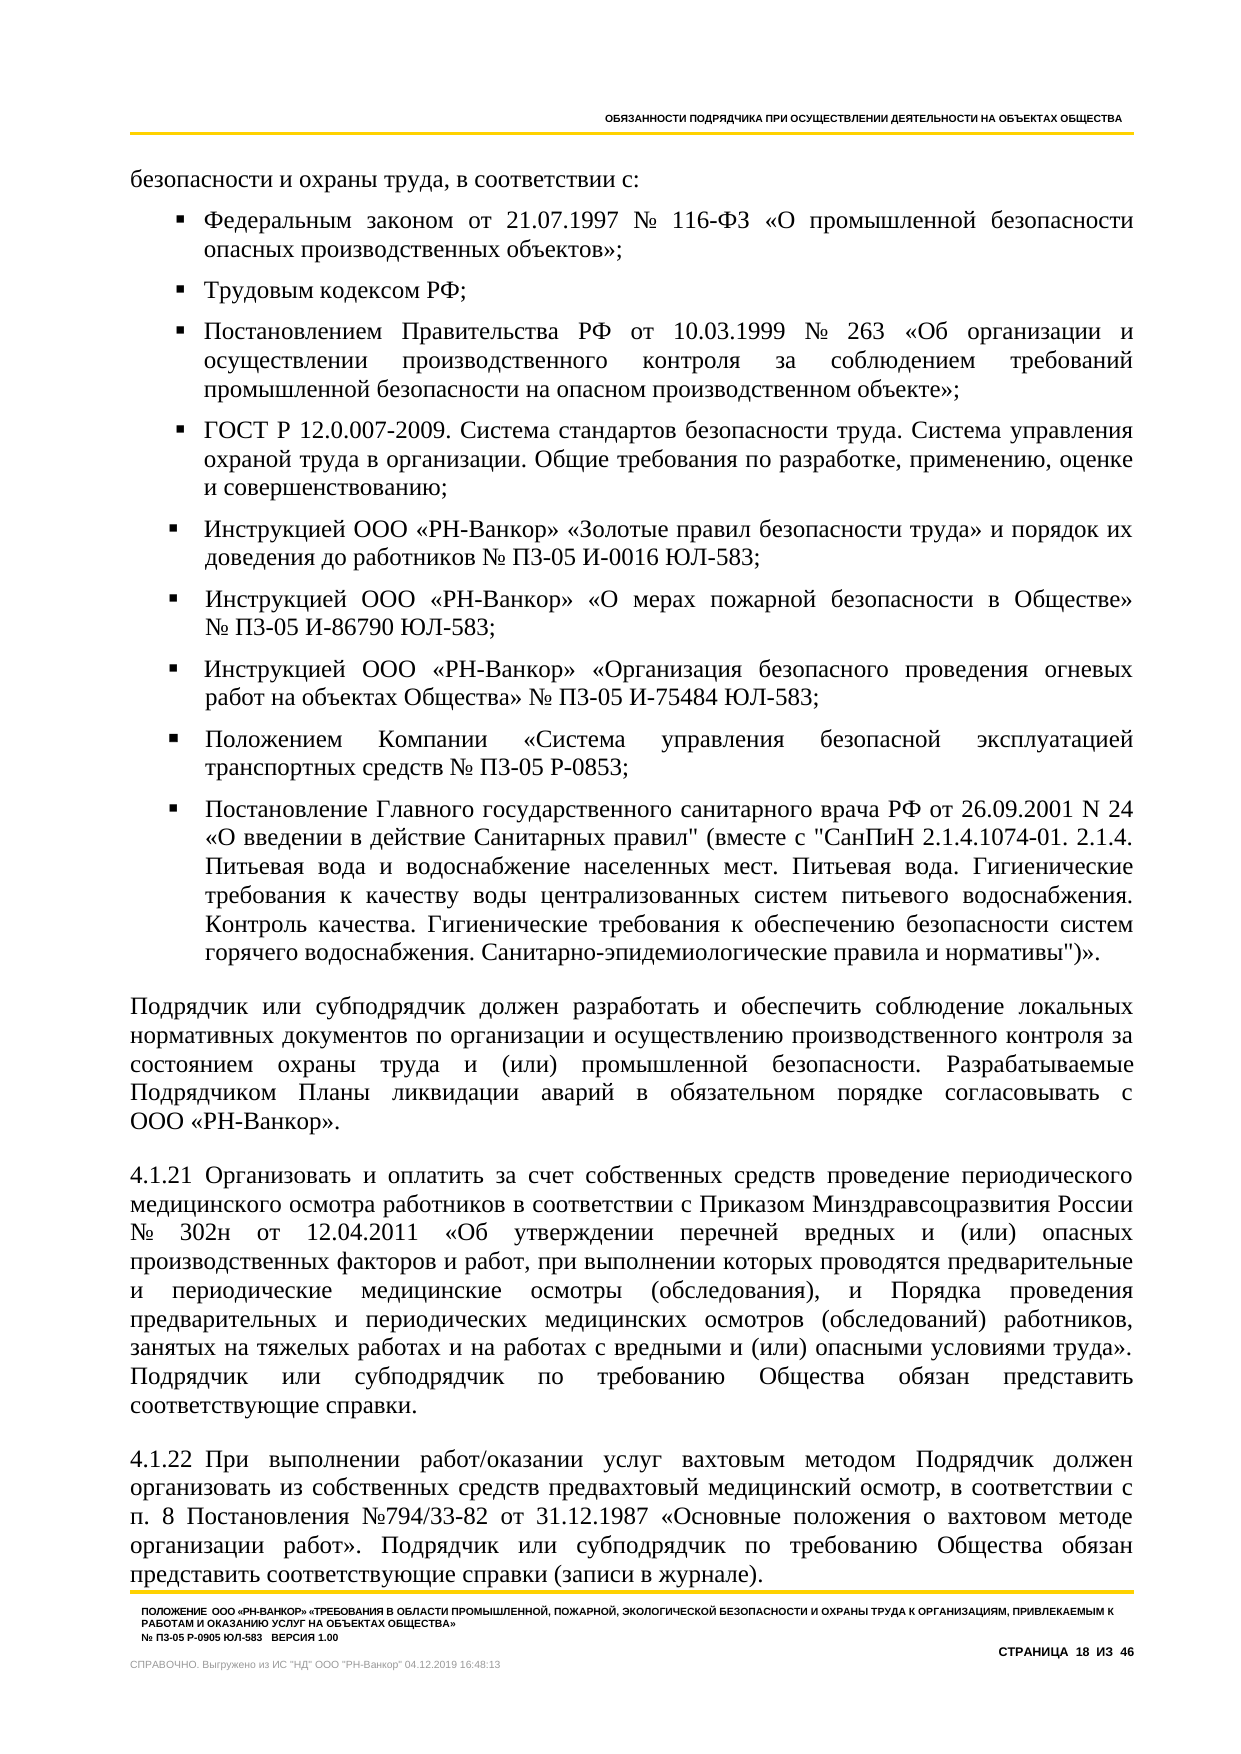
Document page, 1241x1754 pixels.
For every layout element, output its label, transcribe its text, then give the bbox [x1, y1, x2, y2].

list Постановление Главного государственного санитарного врача РФ от 26.09.2001 N 24 «О введении в действие Санитарных правил" (вместе с "СанПиН 2.1.4.1074-01. 2.1.4. Питьевая вода и водоснабжение населенных мест. Питьевая вода. Гигиенические требования к качеству воды централизованных систем питьевого водоснабжения. Контроль качества. Гигиенические требования к обеспечению безопасности систем горячего водоснабжения. Санитарно-эпидемиологические правила и нормативы")». [167, 794, 1134, 966]
list Положением Компании «Система управления безопасной эксплуатацией транспортных средств № П3-05 Р-0853; [167, 724, 1134, 781]
list Федеральным законом от 21.07.1997 № 116-ФЗ «О промышленной безопасности опасных производственных объектов»; [174, 205, 1134, 262]
list Трудовым кодексом РФ; [174, 275, 1134, 304]
list Организовать и оплатить за счет собственных средств проведение периодического медицинского осмотра работников в соответствии с Приказом Минздравсоцразвития России № 302н от 12.04.2011 «Об утверждении перечней вредных и (или) опасных производственных факторов и работ, при выполнении которых проводятся предварительные и периодические медицинские осмотры (обследования), и Порядка проведения предварительных и периодических медицинских осмотров (обследований) работников, занятых на тяжелых работах и на работах с вредными и (или) опасными условиями труда». Подрядчик или субподрядчик по требованию Общества обязан представить соответствующие справки. [130, 1160, 1134, 1419]
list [130, 164, 1134, 192]
list Инструкцией ООО «РН-Ванкор» «О мерах пожарной безопасности в Обществе» № П3-05 И-86790 ЮЛ-583; [167, 584, 1134, 641]
list Инструкцией ООО «РН-Ванкор» «Золотые правил безопасности труда» и порядок их доведения до работников № П3-05 И-0016 ЮЛ-583; [167, 514, 1134, 571]
list Инструкцией ООО «РН-Ванкор» «Организация безопасного проведения огневых работ на объектах Общества» № П3-05 И-75484 ЮЛ-583; [167, 654, 1134, 711]
list При выполнении работ/оказании услуг вахтовым методом Подрядчик должен организовать из собственных средств предвахтовый медицинский осмотр, в соответствии с п. 8 Постановления №794/33-82 от 31.12.1987 «Основные положения о вахтовом методе организации работ». Подрядчик или субподрядчик по требованию Общества обязан представить соответствующие справки (записи в журнале). [130, 1444, 1134, 1587]
list ГОСТ Р 12.0.007-2009. Система стандартов безопасности труда. Система управления охраной труда в организации. Общие требования по разработке, применению, оценке и совершенствованию; [174, 415, 1134, 501]
list Постановлением Правительства РФ от 10.03.1999 № 263 «Об организации и осуществлении производственного контроля за соблюдением требований промышленной безопасности на опасном производственном объекте»; [174, 316, 1134, 402]
text Подрядчик или субподрядчик должен разработать и обеспечить соблюдение локальных нормативных документов по организации и осуществлению производственного контроля за состоянием охраны труда и (или) промышленной безопасности. Разрабатываемые Подрядчиком Планы ликвидации аварий в обязательном порядке согласовывать с ООО «РН-Ванкор». [130, 991, 1134, 1135]
